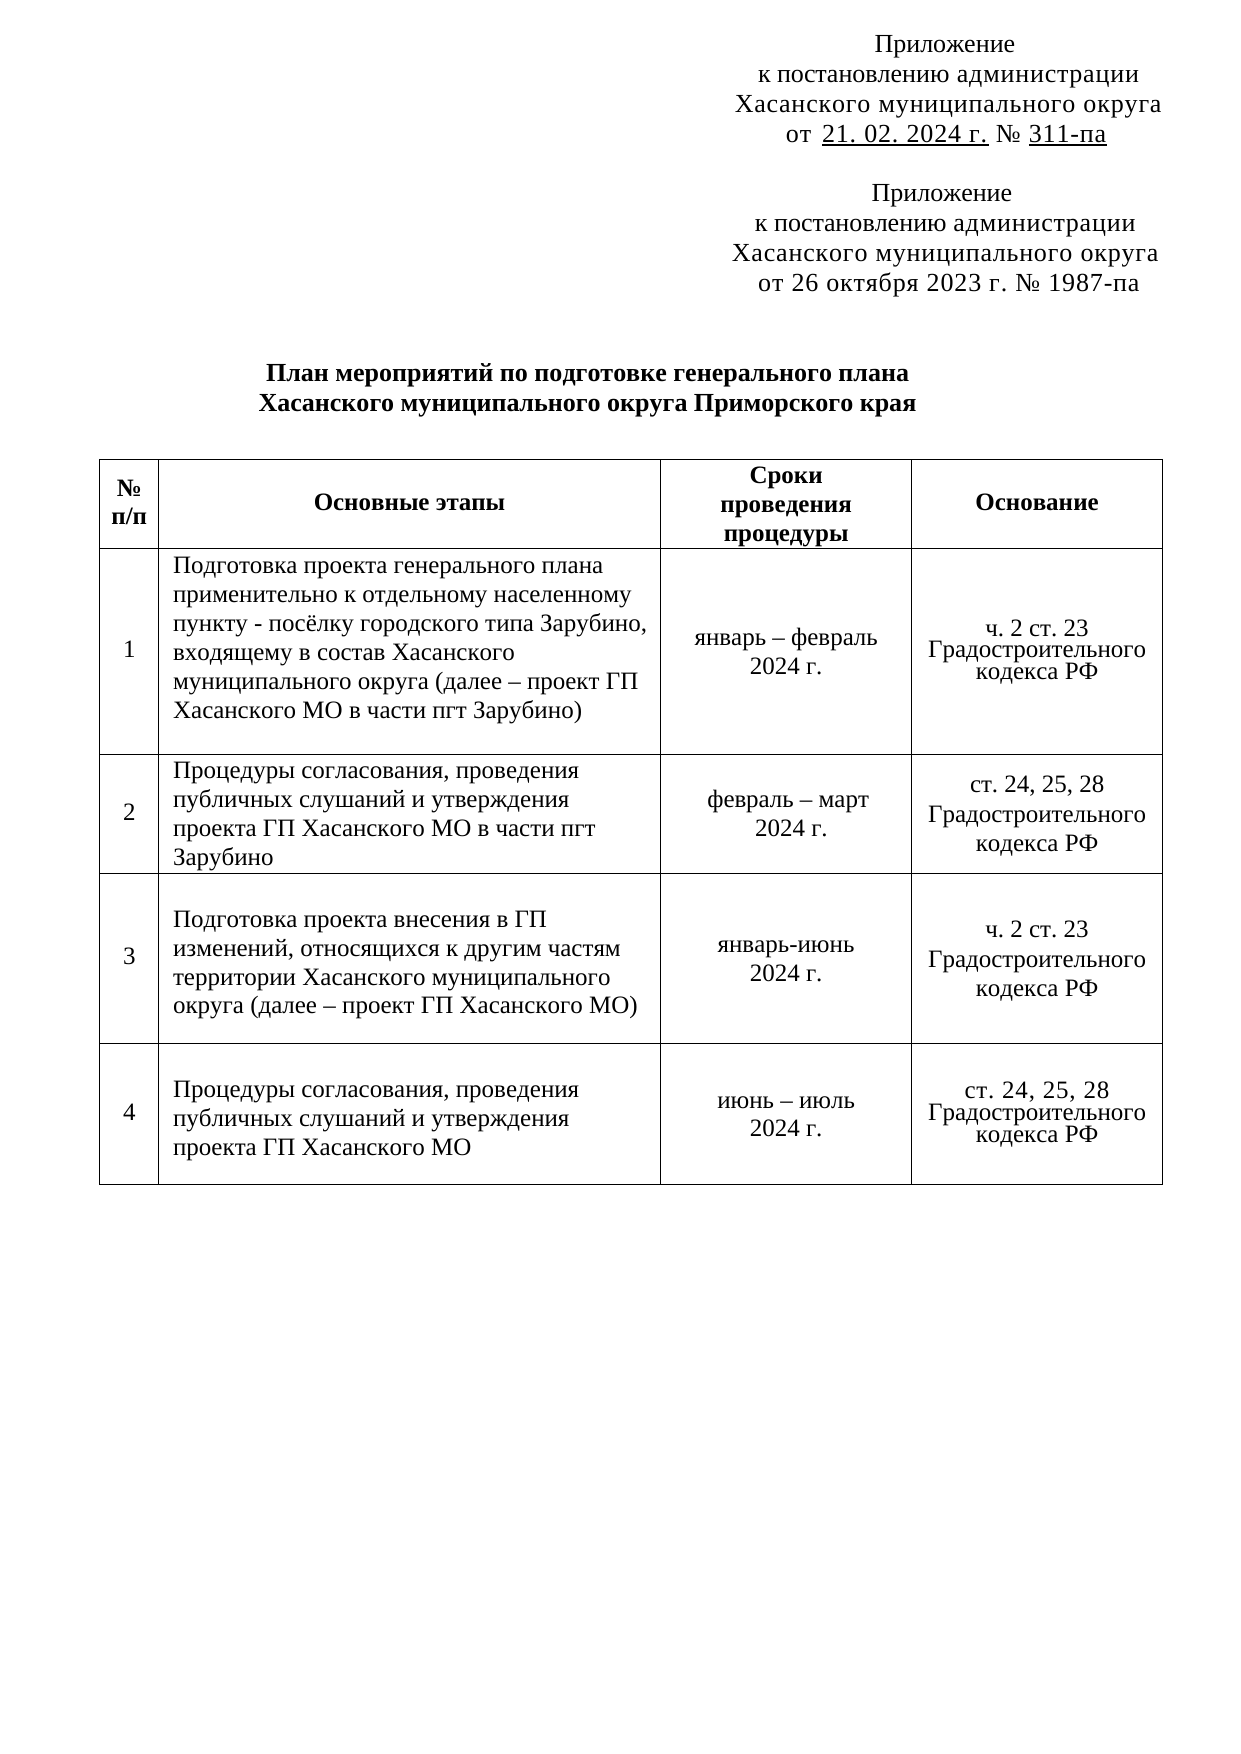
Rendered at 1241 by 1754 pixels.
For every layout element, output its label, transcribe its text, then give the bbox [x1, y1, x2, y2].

text План мероприятий по подготовке генерального плана [0, 357, 1175, 387]
table_cell 4 [100, 1044, 158, 1184]
table_cell февраль – март 2024 г. [661, 755, 911, 873]
text от 21. 02. 2024 г. № 311-па [0, 118, 1175, 148]
text Хасанского муниципального округа Приморского края [0, 387, 1175, 417]
table_cell Процедуры согласования, проведения публичных слушаний и утверждения проекта ГП Хасанского МО [159, 1044, 660, 1184]
text Приложение [0, 28, 1175, 58]
table_header Приложение к постановлению администрации Хасанского муниципального округа от 26 октября 2023 г. № 1987-па [650, 177, 1181, 297]
table_cell январь – февраль 2024 г. [661, 549, 911, 753]
table_cell ч. 2 ст. 23 Градостроительного кодекса РФ [912, 874, 1162, 1043]
table_cell Процедуры согласования, проведения публичных слушаний и утверждения проекта ГП Хасанского МО в части пгт Зарубино [159, 755, 660, 873]
table_cell 2 [100, 755, 158, 873]
table_cell ст. 24, 25, 28 Градостроительного кодекса РФ [912, 1044, 1162, 1184]
table_cell январь-июнь 2024 г. [661, 874, 911, 1043]
table_header Основные этапы [159, 460, 660, 548]
table_cell Подготовка проекта генерального плана применительно к отдельному населенному пункту - посёлку городского типа Зарубино, входящему в состав Хасанского муниципального округа (далее – проект ГП Хасанского МО в части пгт Зарубино) [159, 549, 660, 753]
table_header № п/п [100, 460, 158, 548]
table_cell 1 [100, 549, 158, 753]
table_cell ст. 24, 25, 28 Градостроительного кодекса РФ [912, 755, 1162, 873]
table_cell ч. 2 ст. 23 Градостроительного кодекса РФ [912, 549, 1162, 753]
table_header Сроки проведения процедуры [661, 460, 911, 548]
text Хасанского муниципального округа [0, 88, 1175, 118]
table_cell июнь – июль 2024 г. [661, 1044, 911, 1184]
table_header Основание [912, 460, 1162, 548]
text к постановлению администрации [0, 58, 1175, 88]
table_cell 3 [100, 874, 158, 1043]
table_cell Подготовка проекта внесения в ГП изменений, относящихся к другим частям территории Хасанского муниципального округа (далее – проект ГП Хасанского МО) [159, 874, 660, 1043]
